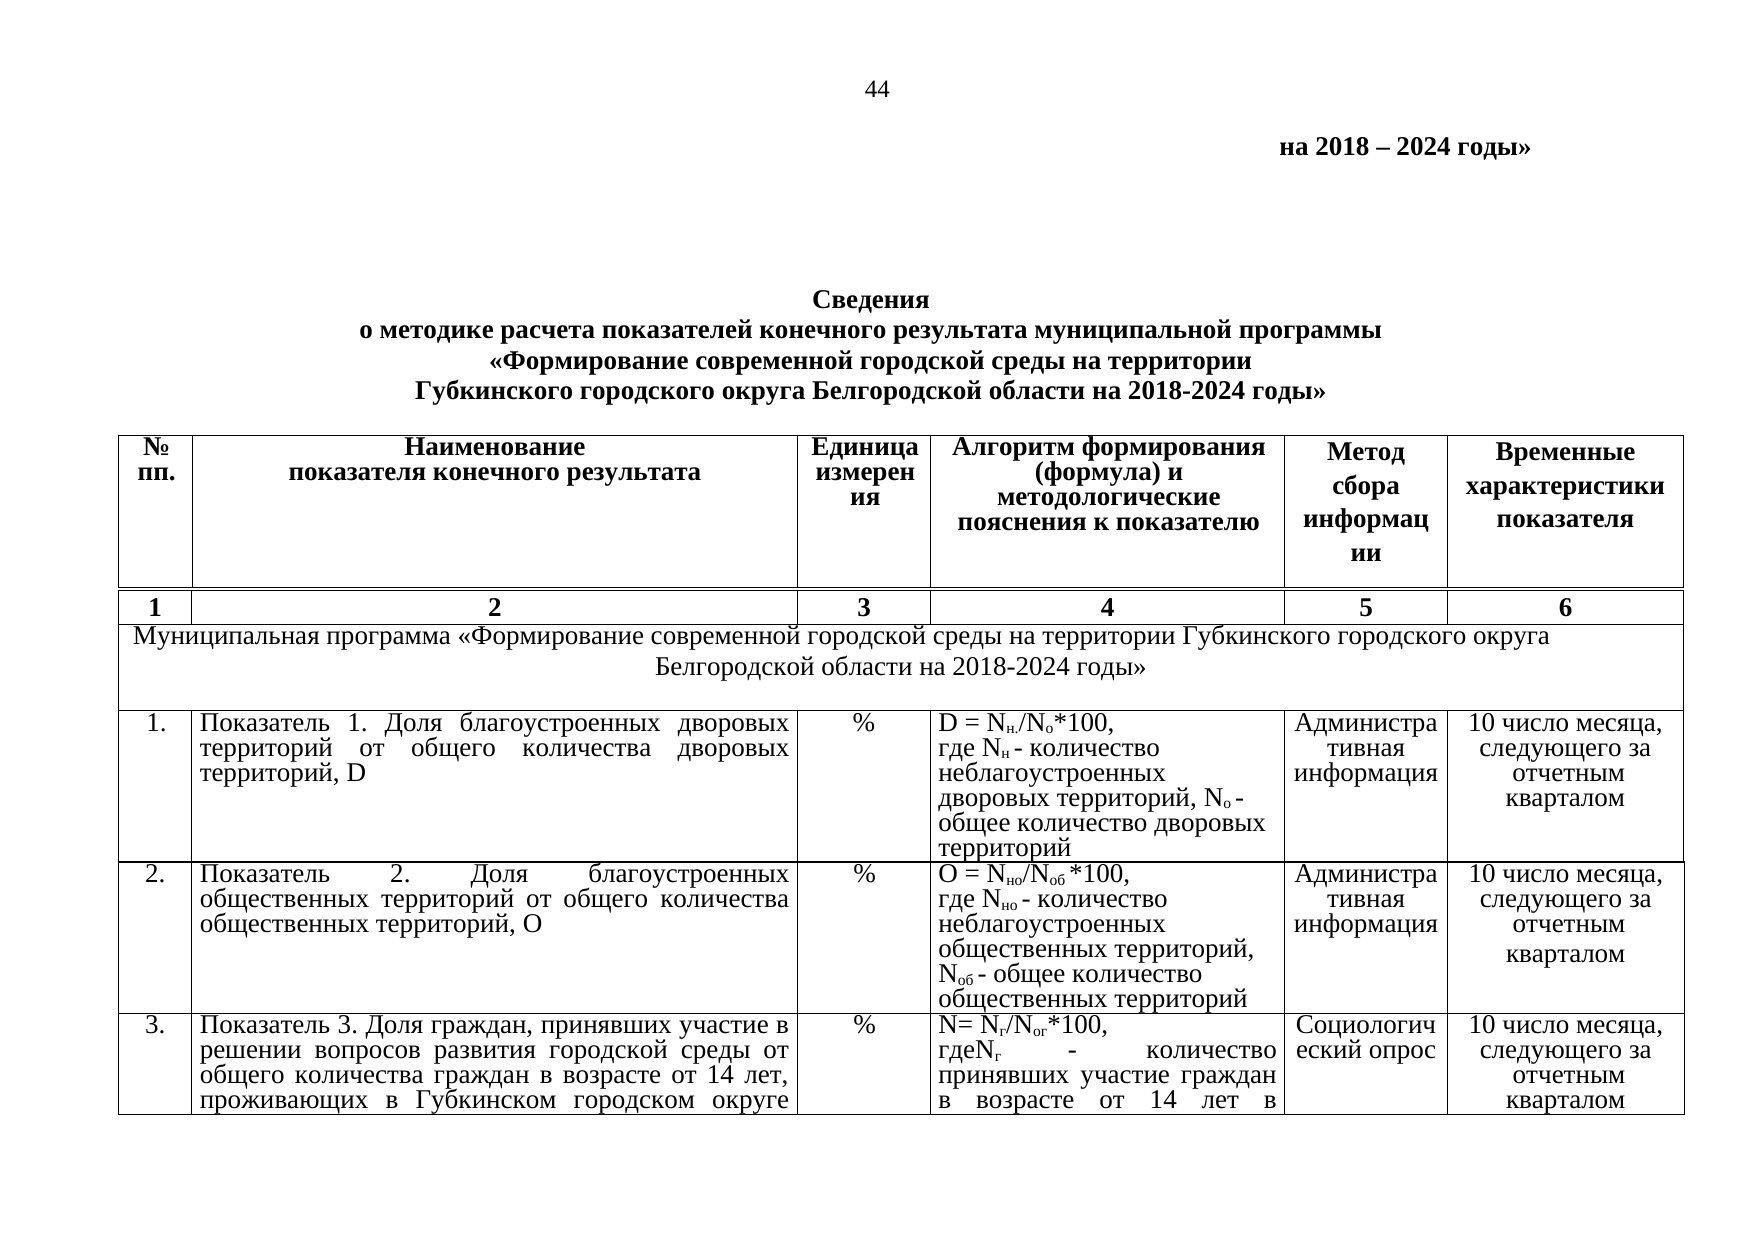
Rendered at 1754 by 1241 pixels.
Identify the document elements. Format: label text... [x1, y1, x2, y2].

table_cell % [798, 711, 930, 861]
table_cell Показатель 1. Доля благоустроенных дворовых территорий от общего количества дворовых территорий, D [192, 711, 797, 861]
table_cell 10 число месяца, следующего за отчетным кварталом [1448, 863, 1684, 1012]
table_header Единица измерения [798, 436, 930, 587]
table_header № пп. [119, 436, 192, 587]
table_header 1 [119, 591, 191, 624]
table_header 3 [798, 591, 930, 624]
text на 2018 – 2024 годы» [1107, 131, 1636, 161]
table_cell Показатель 2. Доля благоустроенных общественных территорий от общего количества общественных территорий, O [192, 863, 797, 1012]
table_header Алгоритм формирования (формула) и методологические пояснения к показателю [931, 436, 1284, 587]
table_cell 10 число месяца, следующего за отчетным кварталом [1448, 711, 1683, 861]
table_header 4 [931, 591, 1284, 624]
table_header 5 [1285, 591, 1447, 624]
table_header 2 [192, 591, 797, 624]
table_cell Административная информация [1285, 863, 1447, 1012]
table_cell O = Nно/Nоб *100, где Nно - количество неблагоустроенных общественных территорий, Nоб - общее количество общественных территорий [931, 863, 1284, 1012]
text Губкинского городского округа Белгородской области на 2018-2024 годы» [103, 375, 1638, 406]
table_cell 2. [119, 863, 191, 1012]
table_header 6 [1448, 591, 1683, 624]
table_cell Административная информация [1285, 711, 1447, 861]
table_cell 3. [119, 1014, 191, 1113]
text Сведения [103, 284, 1638, 314]
table_header Метод сбора информации [1285, 436, 1447, 587]
table_cell D = Nн./Nо*100, где Nн - количество неблагоустроенных дворовых территорий, Nо - общее количество дворовых территорий [931, 711, 1284, 861]
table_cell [1448, 1014, 1684, 1113]
table_cell Муниципальная программа «Формирование современной городской среды на территории Губкинского городского округа Белгородской области на 2018-2024 годы» [119, 625, 1683, 710]
table_header Временные характеристики показателя [1448, 436, 1683, 587]
table_cell 1. [119, 711, 191, 861]
text о методике расчета показателей конечного результата муниципальной программы [103, 314, 1638, 345]
table_header Наименование показателя конечного результата [193, 436, 797, 587]
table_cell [192, 1014, 797, 1113]
table_cell % [798, 1014, 930, 1113]
text «Формирование современной городской среды на территории [103, 345, 1638, 375]
table_cell Социологический опрос [1285, 1014, 1447, 1113]
table_cell % [798, 863, 930, 1012]
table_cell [931, 1014, 1284, 1113]
